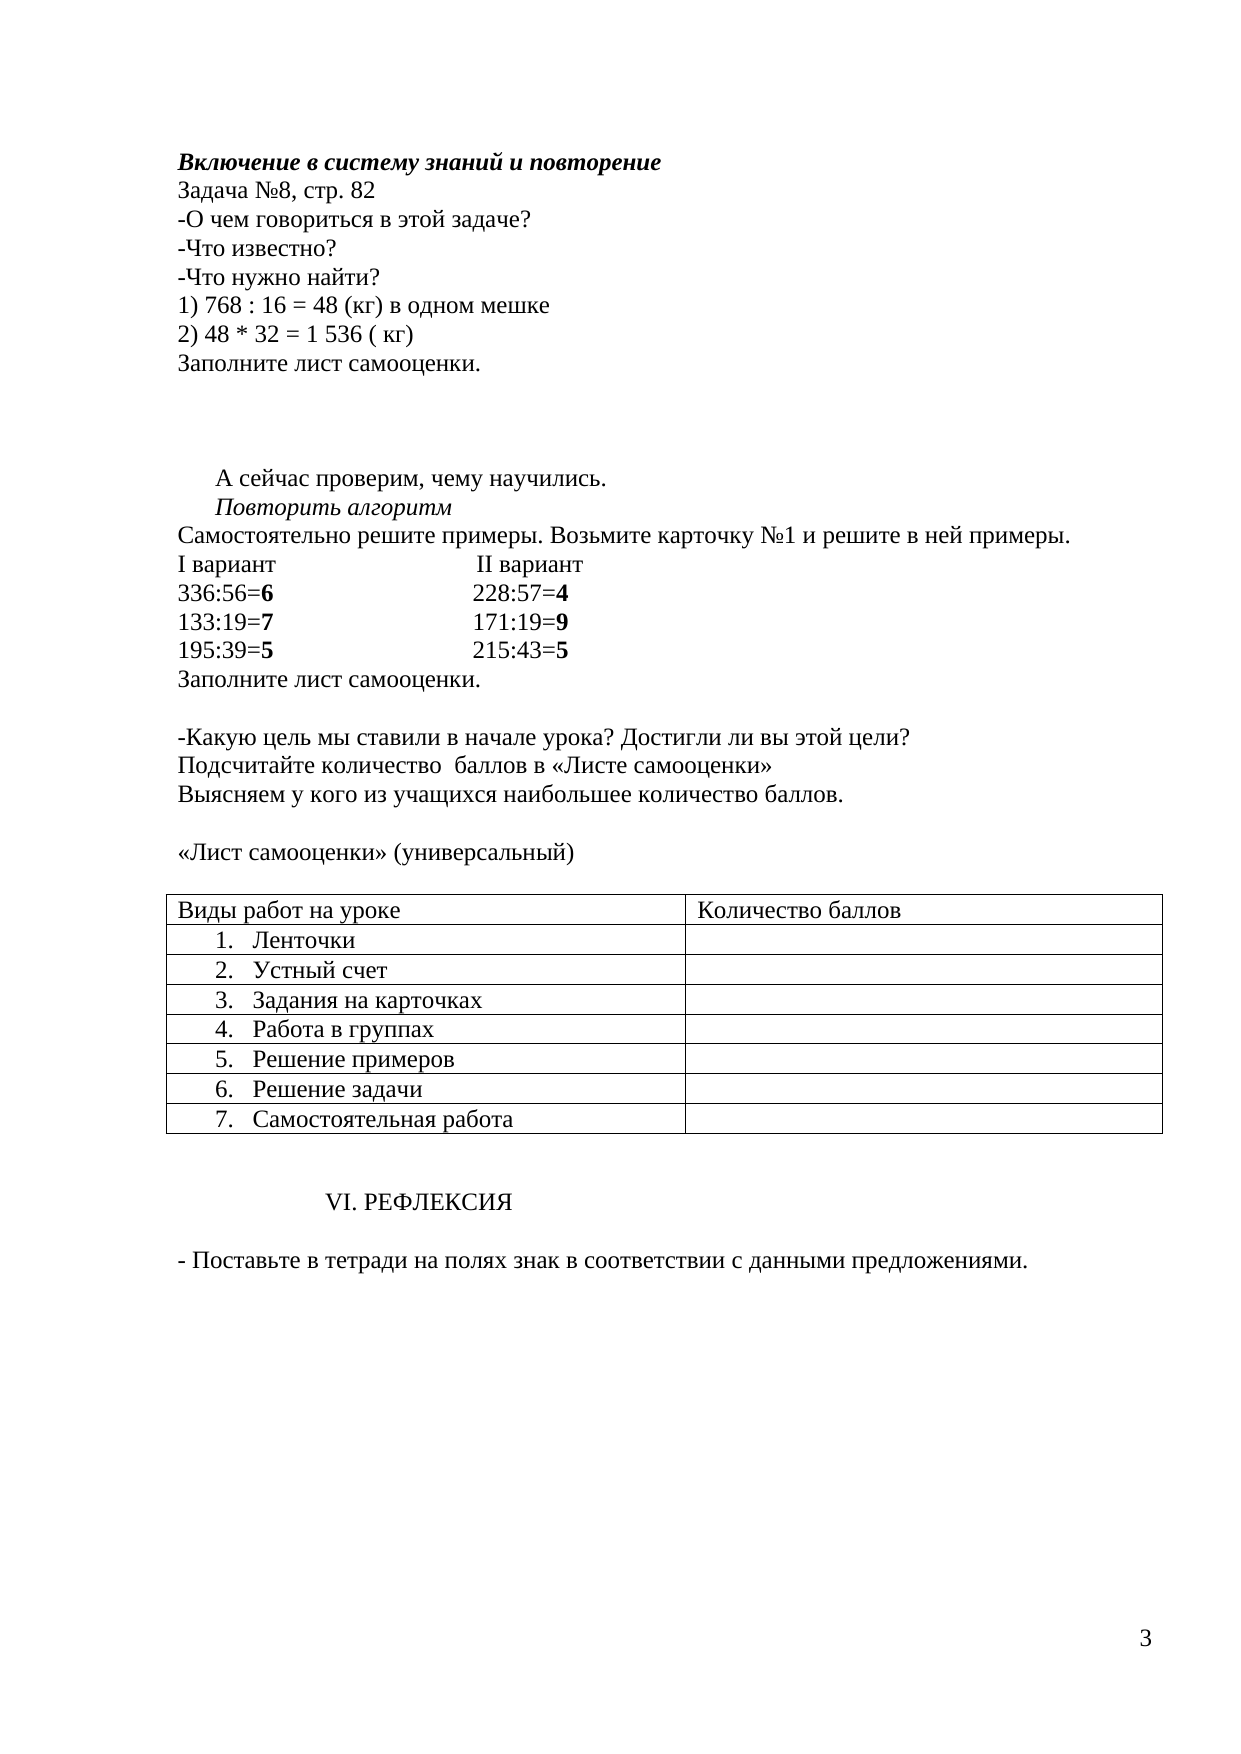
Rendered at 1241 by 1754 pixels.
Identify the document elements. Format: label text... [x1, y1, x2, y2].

text -Что нужно найти? [177, 262, 1152, 291]
table_cell [686, 1044, 1162, 1073]
text 133:19=7 171:19=9 [177, 607, 1152, 636]
table_cell [686, 1104, 1162, 1133]
table_cell [686, 1015, 1162, 1043]
text -Что известно? [177, 233, 1152, 262]
text - Поставьте в тетради на полях знак в соответствии с данными предложениями. [177, 1245, 1152, 1274]
table_cell Ленточки [167, 925, 685, 954]
text 195:39=5 215:43=5 [177, 636, 1152, 664]
table_header Количество баллов [686, 895, 1162, 924]
text VI. РЕФЛЕКСИЯ [251, 1187, 1152, 1216]
text А сейчас проверим, чему научились. [215, 463, 1152, 492]
text Подсчитайте количество баллов в «Листе самооценки» [177, 751, 1152, 779]
table_cell [686, 985, 1162, 1013]
text Заполните лист самооценки. [177, 664, 1152, 693]
text Заполните лист самооценки. [177, 348, 1152, 377]
text 336:56=6 228:57=4 [177, 578, 1152, 607]
table_header Виды работ на уроке [167, 895, 685, 924]
text 1) 768 : 16 = 48 (кг) в одном мешке [177, 291, 1152, 319]
text Повторить алгоритм [215, 492, 1152, 521]
text «Лист самооценки» (универсальный) [177, 837, 1152, 866]
table_cell Самостоятельная работа [167, 1104, 685, 1133]
text Выясняем у кого из учащихся наибольшее количество баллов. [177, 779, 1152, 808]
table_cell Устный счет [167, 955, 685, 984]
table_cell Решение задачи [167, 1074, 685, 1103]
text -О чем говориться в этой задаче? [177, 204, 1152, 233]
table_cell Работа в группах [167, 1015, 685, 1043]
text I вариант II вариант [177, 549, 1152, 578]
text 2) 48 * 32 = 1 536 ( кг) [177, 319, 1152, 348]
table_cell [686, 1074, 1162, 1103]
text -Какую цель мы ставили в начале урока? Достигли ли вы этой цели? [177, 722, 1152, 751]
table_cell Решение примеров [167, 1044, 685, 1073]
text Включение в систему знаний и повторение [177, 147, 1152, 176]
table_cell [686, 925, 1162, 954]
table_cell Задания на карточках [167, 985, 685, 1013]
text Задача №8, стр. 82 [177, 176, 1152, 204]
text Самостоятельно решите примеры. Возьмите карточку №1 и решите в ней примеры. [177, 521, 1152, 549]
table_cell [686, 955, 1162, 984]
